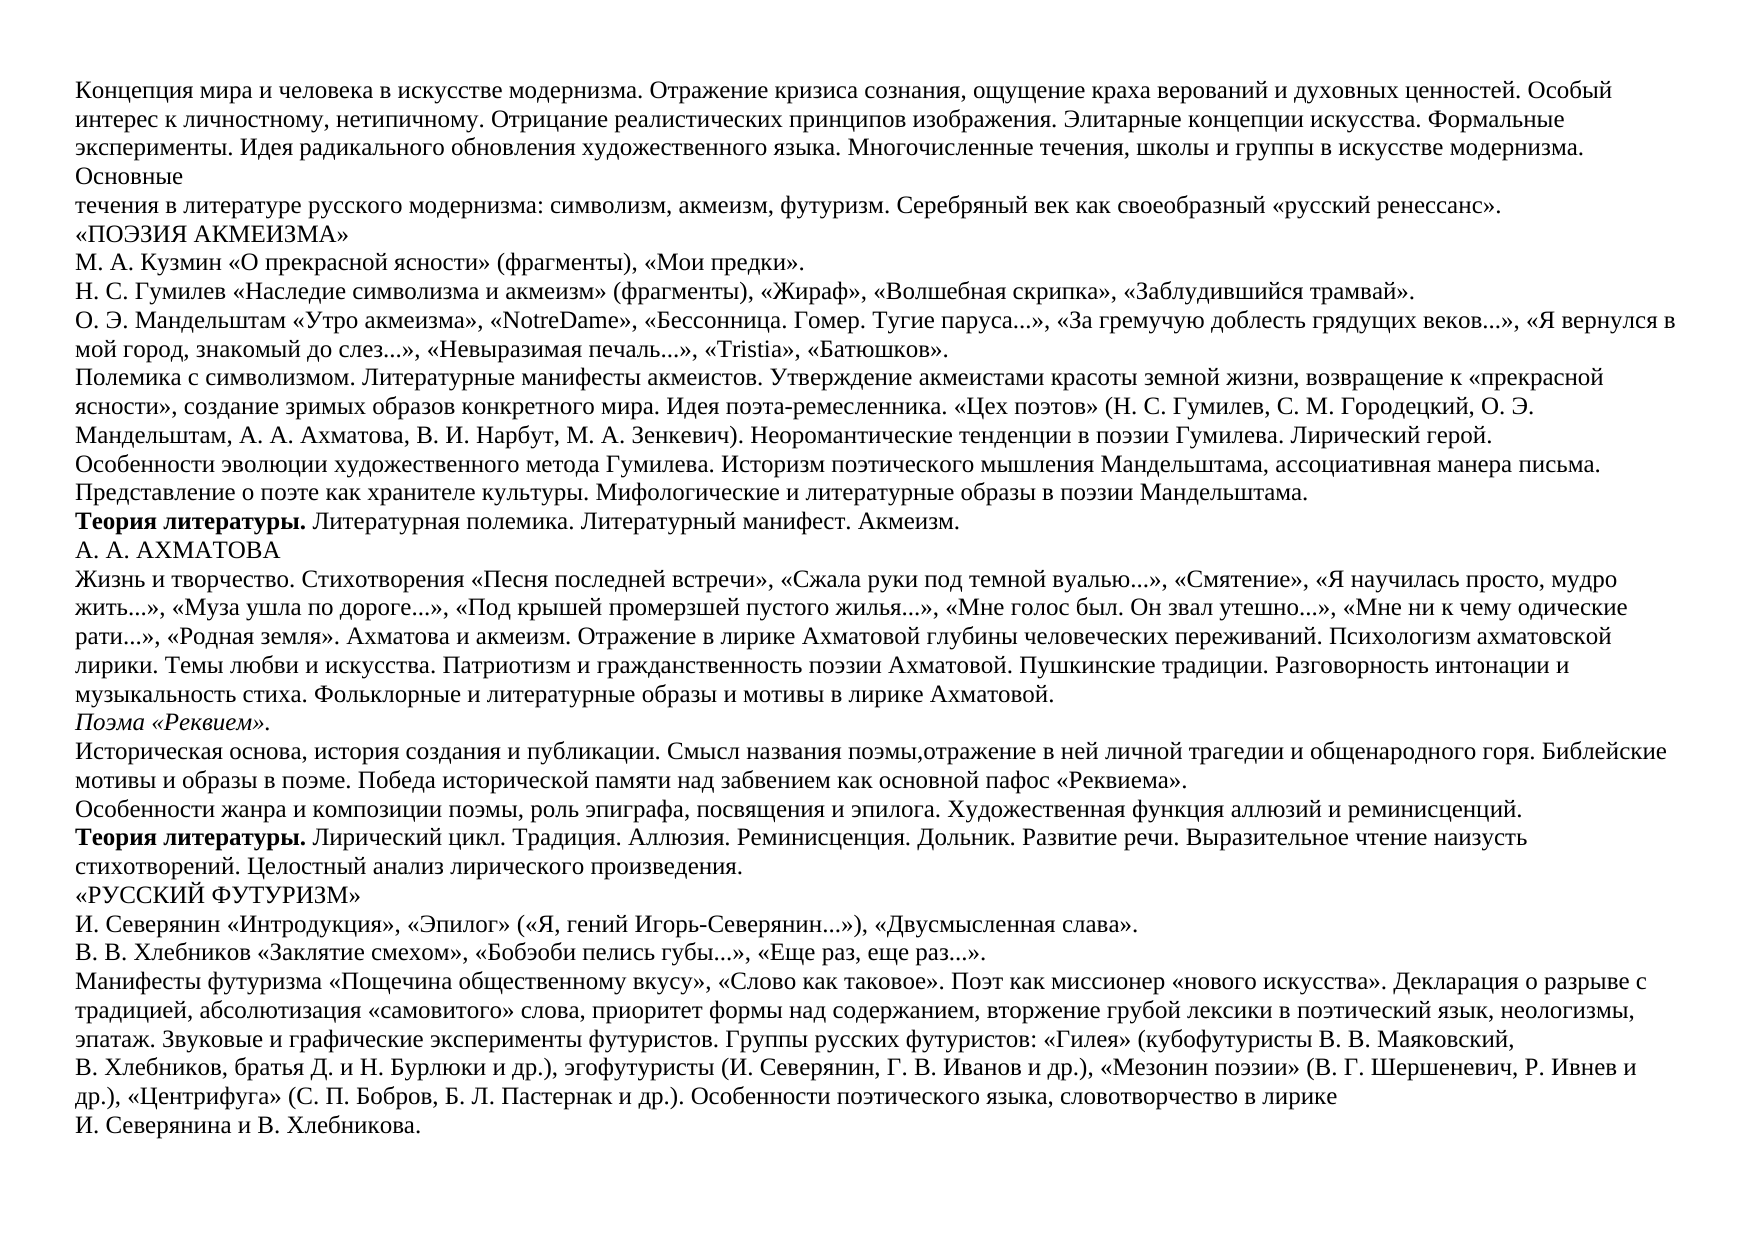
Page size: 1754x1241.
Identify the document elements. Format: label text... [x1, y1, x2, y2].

text «РУССКИЙ ФУТУРИЗМ» [75, 880, 1679, 909]
text Поэма «Реквием». [75, 707, 1679, 736]
text Концепция мира и человека в искусстве модернизма. Отражение кризиса сознания, ощущение краха верований и духовных ценностей. Особый интерес к личностному, нетипичному. Отрицание реалистических принципов изображения. Элитарные концепции искусства. Формальные эксперименты. Идея радикального обновления художественного языка. Многочисленные течения, школы и группы в искусстве модернизма. Основные [75, 75, 1679, 190]
text Теория литературы. Лирический цикл. Традиция. Аллюзия. Реминисценция. Дольник. Развитие речи. Выразительное чтение наизусть стихотворений. Целостный анализ лирического произведения. [75, 822, 1679, 880]
text В. Хлебников, братья Д. и Н. Бурлюки и др.), эгофутуристы (И. Северянин, Г. В. Иванов и др.), «Мезонин поэзии» (В. Г. Шершеневич, Р. Ивнев и др.), «Центрифуга» (С. П. Бобров, Б. Л. Пастернак и др.). Особенности поэтического языка, словотворчество в лирике [75, 1052, 1679, 1110]
text Жизнь и творчество. Стихотворения «Песня последней встречи», «Сжала руки под темной вуалью...», «Смятение», «Я научилась просто, мудро жить...», «Муза ушла по дороге...», «Под крышей промерзшей пустого жилья...», «Мне голос был. Он звал утешно...», «Мне ни к чему одические рати...», «Родная земля». Ахматова и акмеизм. Отражение в лирике Ахматовой глубины человеческих переживаний. Психологизм ахматовской лирики. Темы любви и искусства. Патриотизм и гражданственность поэзии Ахматовой. Пушкинские традиции. Разговорность интонации и музыкальность стиха. Фольклорные и литературные образы и мотивы в лирике Ахматовой. [75, 564, 1679, 707]
text «ПОЭЗИЯ АКМЕИЗМА» [75, 219, 1679, 247]
text А. А. АХМАТОВА [75, 535, 1679, 564]
text Особенности жанра и композиции поэмы, роль эпиграфа, посвящения и эпилога. Художественная функция аллюзий и реминисценций. [75, 794, 1679, 822]
text Манифесты футуризма «Пощечина общественному вкусу», «Слово как таковое». Поэт как миссионер «нового искусства». Декларация о разрыве с традицией, абсолютизация «самовитого» слова, приоритет формы над содержанием, вторжение грубой лексики в поэтический язык, неологизмы, эпатаж. Звуковые и графические эксперименты футуристов. Группы русских футуристов: «Гилея» (кубофутуристы В. В. Маяковский, [75, 966, 1679, 1052]
text Н. С. Гумилев «Наследие символизма и акмеизм» (фрагменты), «Жираф», «Волшебная скрипка», «Заблудившийся трамвай». [75, 276, 1679, 305]
text И. Северянина и В. Хлебникова. [75, 1110, 1679, 1139]
text О. Э. Мандельштам «Утро акмеизма», «NotreDame», «Бессонница. Гомер. Тугие паруса...», «За гремучую доблесть грядущих веков...», «Я вернулся в мой город, знакомый до слез...», «Невыразимая печаль...», «Tristia», «Батюшков». [75, 305, 1679, 362]
text Историческая основа, история создания и публикации. Смысл названия поэмы,отражение в ней личной трагедии и общенародного горя. Библейские мотивы и образы в поэме. Победа исторической памяти над забвением как основной пафос «Реквиема». [75, 736, 1679, 794]
text Теория литературы. Литературная полемика. Литературный манифест. Акмеизм. [75, 506, 1679, 535]
text Особенности эволюции художественного метода Гумилева. Историзм поэтического мышления Мандельштама, ассоциативная манера письма. Представление о поэте как хранителе культуры. Мифологические и литературные образы в поэзии Мандельштама. [75, 449, 1679, 506]
text М. А. Кузмин «О прекрасной ясности» (фрагменты), «Мои предки». [75, 247, 1679, 276]
text И. Северянин «Интродукция», «Эпилог» («Я, гений Игорь-Северянин...»), «Двусмысленная слава». [75, 909, 1679, 937]
text В. В. Хлебников «Заклятие смехом», «Бобэоби пелись губы...», «Еще раз, еще раз...». [75, 937, 1679, 966]
text Полемика с символизмом. Литературные манифесты акмеистов. Утверждение акмеистами красоты земной жизни, возвращение к «прекрасной ясности», создание зримых образов конкретного мира. Идея поэта-ремесленника. «Цех поэтов» (Н. С. Гумилев, С. М. Городецкий, О. Э. Мандельштам, А. А. Ахматова, В. И. Нарбут, М. А. Зенкевич). Неоромантические тенденции в поэзии Гумилева. Лирический герой. [75, 362, 1679, 449]
text течения в литературе русского модернизма: символизм, акмеизм, футуризм. Серебряный век как своеобразный «русский ренессанс». [75, 190, 1679, 219]
